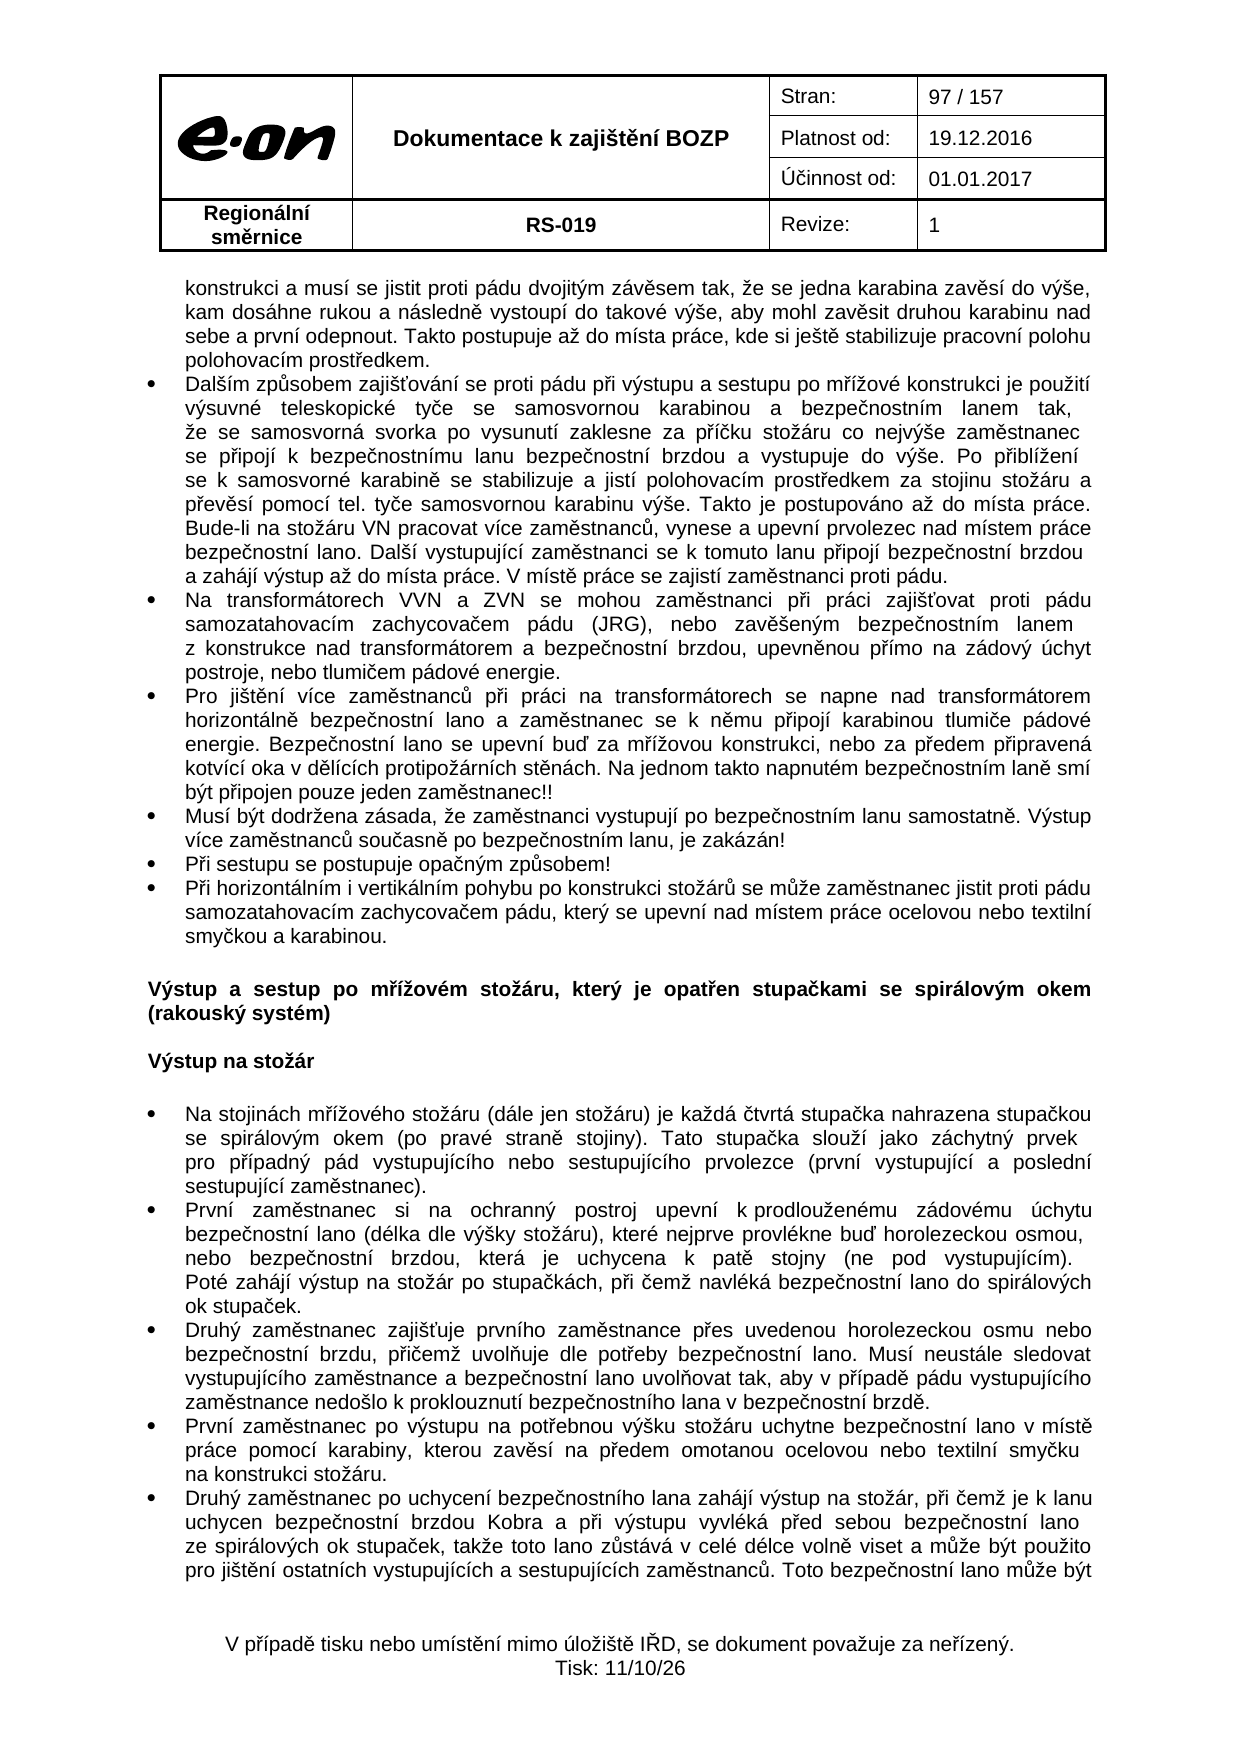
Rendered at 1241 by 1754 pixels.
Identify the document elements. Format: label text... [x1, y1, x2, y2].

list Na stojinách mřížového stožáru (dále jen stožáru) je každá čtvrtá stupačka nahrazena stupačkou se spirálovým okem (po pravé straně stojiny). Tato stupačka slouží jako záchytný prvek pro případný pád vystupujícího nebo sestupujícího prvolezce (první vystupující a poslední sestupující zaměstnanec). [148, 1102, 1092, 1198]
list Při sestupu se postupuje opačným způsobem! [148, 852, 1092, 876]
text Výstup a sestup po mřížovém stožáru, který je opatřen stupačkami se spirálovým okem (rakouský systém) [148, 977, 1092, 1025]
list Druhý zaměstnanec zajišťuje prvního zaměstnance přes uvedenou horolezeckou osmu nebo bezpečnostní brzdu, přičemž uvolňuje dle potřeby bezpečnostní lano. Musí neustále sledovat vystupujícího zaměstnance a bezpečnostní lano uvolňovat tak, aby v případě pádu vystupujícího zaměstnance nedošlo k proklouznutí bezpečnostního lana v bezpečnostní brzdě. [148, 1318, 1092, 1413]
list Musí být dodržena zásada, že zaměstnanci vystupují po bezpečnostním lanu samostatně. Výstup více zaměstnanců současně po bezpečnostním lanu, je zakázán! [148, 803, 1092, 852]
text Výstup na stožár [148, 1049, 1092, 1073]
list Dalším způsobem zajišťování se proti pádu při výstupu a sestupu po mřížové konstrukci je použití výsuvné teleskopické tyče se samosvornou karabinou a bezpečnostním lanem tak, že se samosvorná svorka po vysunutí zaklesne za příčku stožáru co nejvýše zaměstnanec se připojí k bezpečnostnímu lanu bezpečnostní brzdou a vystupuje do výše. Po přiblížení se k samosvorné karabině se stabilizuje a jistí polohovacím prostředkem za stojinu stožáru a převěsí pomocí tel. tyče samosvornou karabinu výše. Takto je postupováno až do místa práce. Bude-li na stožáru VN pracovat více zaměstnanců, vynese a upevní prvolezec nad místem práce bezpečnostní lano. Další vystupující zaměstnanci se k tomuto lanu připojí bezpečnostní brzdou a zahájí výstup až do místa práce. V místě práce se zajistí zaměstnanci proti pádu. [148, 372, 1092, 588]
list Pro jištění více zaměstnanců při práci na transformátorech se napne nad transformátorem horizontálně bezpečnostní lano a zaměstnanec se k němu připojí karabinou tlumiče pádové energie. Bezpečnostní lano se upevní buď za mřížovou konstrukci, nebo za předem připravená kotvící oka v dělících protipožárních stěnách. Na jednom takto napnutém bezpečnostním laně smí být připojen pouze jeden zaměstnanec!! [148, 684, 1092, 803]
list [148, 1486, 1092, 1581]
list Při horizontálním i vertikálním pohybu po konstrukci stožárů se může zaměstnanec jistit proti pádu samozatahovacím zachycovačem pádu, který se upevní nad místem práce ocelovou nebo textilní smyčkou a karabinou. [148, 876, 1092, 948]
list Na transformátorech VVN a ZVN se mohou zaměstnanci při práci zajišťovat proti pádu samozatahovacím zachycovačem pádu (JRG), nebo zavěšeným bezpečnostním lanem z konstrukce nad transformátorem a bezpečnostní brzdou, upevněnou přímo na zádový úchyt postroje, nebo tlumičem pádové energie. [148, 588, 1092, 684]
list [148, 276, 1092, 372]
list První zaměstnanec po výstupu na potřebnou výšku stožáru uchytne bezpečnostní lano v místě práce pomocí karabiny, kterou zavěsí na předem omotanou ocelovou nebo textilní smyčku na konstrukci stožáru. [148, 1413, 1092, 1486]
list První zaměstnanec si na ochranný postroj upevní k prodlouženému zádovému úchytu bezpečnostní lano (délka dle výšky stožáru), které nejprve provlékne buď horolezeckou osmou, nebo bezpečnostní brzdou, která je uchycena k patě stojny (ne pod vystupujícím). Poté zahájí výstup na stožár po stupačkách, při čemž navléká bezpečnostní lano do spirálových ok stupaček. [148, 1198, 1092, 1318]
